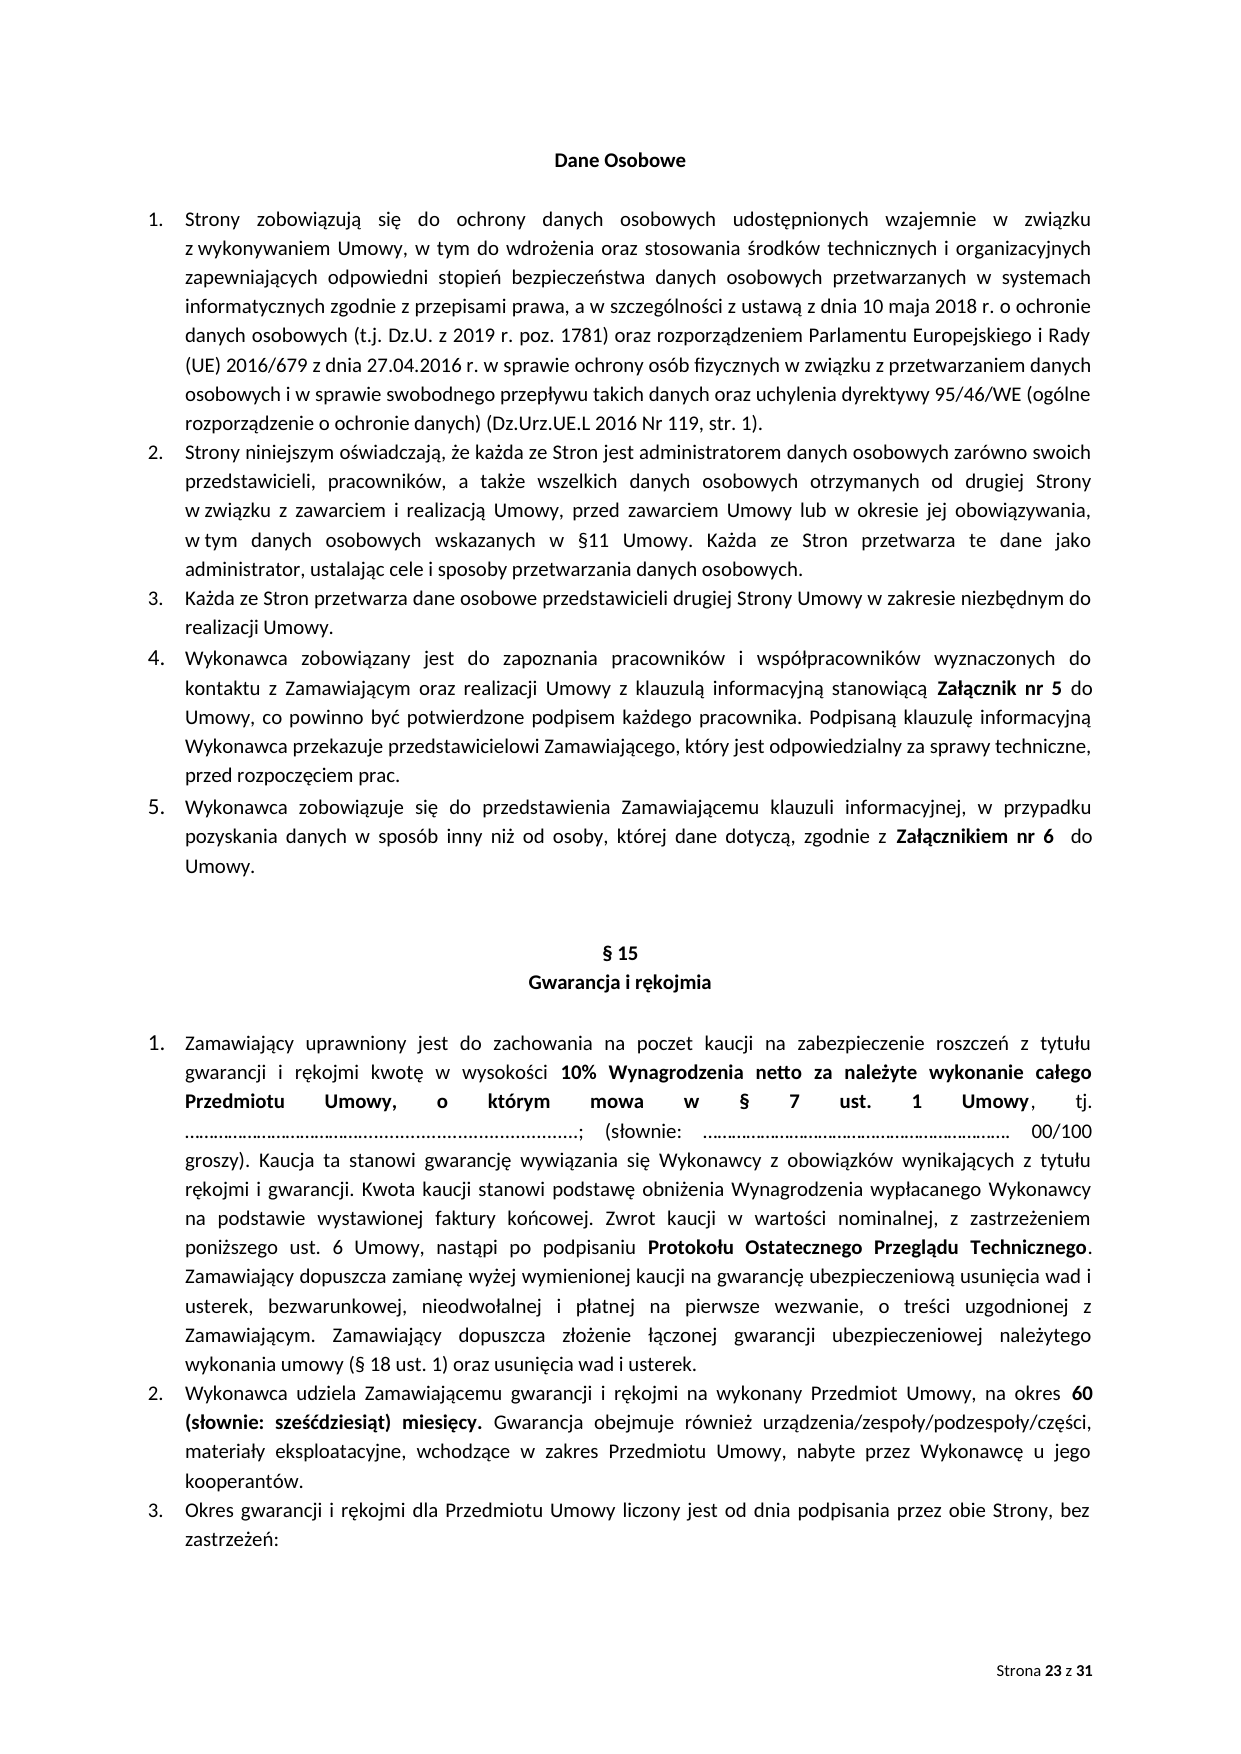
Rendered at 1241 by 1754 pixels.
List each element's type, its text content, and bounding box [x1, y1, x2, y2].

list Zamawiający uprawniony jest do zachowania na poczet kaucji na zabezpieczenie roszczeń z tytułu gwarancji i rękojmi kwotę w wysokości 10% Wynagrodzenia netto za należyte wykonanie całego Przedmiotu Umowy, o którym mowa w § 7 ust. 1 Umowy, tj. ………………………………..........................................; (słownie: ………………………………………………………. 00/100 groszy). Kaucja ta stanowi gwarancję wywiązania się Wykonawcy z obowiązków wynikających z tytułu rękojmi i gwarancji. Kwota kaucji stanowi podstawę obniżenia Wynagrodzenia wypłacanego Wykonawcy na podstawie wystawionej faktury końcowej. Zwrot kaucji w wartości nominalnej, z zastrzeżeniem poniższego ust. 6 Umowy, nastąpi po podpisaniu Protokołu Ostatecznego Przeglądu Technicznego. Zamawiający dopuszcza zamianę wyżej wymienionej kaucji na gwarancję ubezpieczeniową usunięcia wad i usterek, bezwarunkowej, nieodwołalnej i płatnej na pierwsze wezwanie, o treści uzgodnionej z Zamawiającym. Zamawiający dopuszcza złożenie łączonej gwarancji ubezpieczeniowej należytego wykonania umowy (§ 18 ust. 1) oraz usunięcia wad i usterek. [148, 1028, 1093, 1377]
text § 15 [148, 940, 1093, 966]
text Dane Osobowe [148, 148, 1093, 173]
list Wykonawca zobowiązuje się do przedstawienia Zamawiającemu klauzuli informacyjnej, w przypadku pozyskania danych w sposób inny niż od osoby, której dane dotyczą, zgodnie z Załącznikiem nr 6 do Umowy. [148, 792, 1093, 878]
list Każda ze Stron przetwarza dane osobowe przedstawicieli drugiej Strony Umowy w zakresie niezbędnym do realizacji Umowy. [148, 585, 1093, 640]
list Okres gwarancji i rękojmi dla Przedmiotu Umowy liczony jest od dnia podpisania przez obie Strony, bez zastrzeżeń: [148, 1497, 1093, 1552]
list Strony niniejszym oświadczają, że każda ze Stron jest administratorem danych osobowych zarówno swoich przedstawicieli, pracowników, a także wszelkich danych osobowych otrzymanych od drugiej Strony w związku z zawarciem i realizacją Umowy, przed zawarciem Umowy lub w okresie jej obowiązywania, w tym danych osobowych wskazanych w §11 Umowy. Każda ze Stron przetwarza te dane jako administrator, ustalając cele i sposoby przetwarzania danych osobowych. [148, 439, 1093, 581]
list Wykonawca zobowiązany jest do zapoznania pracowników i współpracowników wyznaczonych do kontaktu z Zamawiającym oraz realizacji Umowy z klauzulą informacyjną stanowiącą Załącznik nr 5 do Umowy, co powinno być potwierdzone podpisem każdego pracownika. Podpisaną klauzulę informacyjną Wykonawca przekazuje przedstawicielowi Zamawiającego, który jest odpowiedzialny za sprawy techniczne, przed rozpoczęciem prac. [148, 643, 1093, 788]
list Strony zobowiązują się do ochrony danych osobowych udostępnionych wzajemnie w związku z wykonywaniem Umowy, w tym do wdrożenia oraz stosowania środków technicznych i organizacyjnych zapewniających odpowiedni stopień bezpieczeństwa danych osobowych przetwarzanych w systemach informatycznych zgodnie z przepisami prawa, a w szczególności z ustawą z dnia 10 maja 2018 r. o ochronie danych osobowych (t.j. Dz.U. z 2019 r. poz. 1781) oraz rozporządzeniem Parlamentu Europejskiego i Rady (UE) 2016/679 z dnia 27.04.2016 r. w sprawie ochrony osób fizycznych w związku z przetwarzaniem danych osobowych i w sprawie swobodnego przepływu takich danych oraz uchylenia dyrektywy 95/46/WE (ogólne rozporządzenie o ochronie danych) (Dz.Urz.UE.L 2016 Nr 119, str. 1). [148, 206, 1093, 436]
list Wykonawca udziela Zamawiającemu gwarancji i rękojmi na wykonany Przedmiot Umowy, na okres 60 (słownie: sześćdziesiąt) miesięcy. Gwarancja obejmuje również urządzenia/zespoły/podzespoły/części, materiały eksploatacyjne, wchodzące w zakres Przedmiotu Umowy, nabyte przez Wykonawcę u jego kooperantów. [148, 1380, 1093, 1493]
text Gwarancja i rękojmia [148, 969, 1093, 995]
